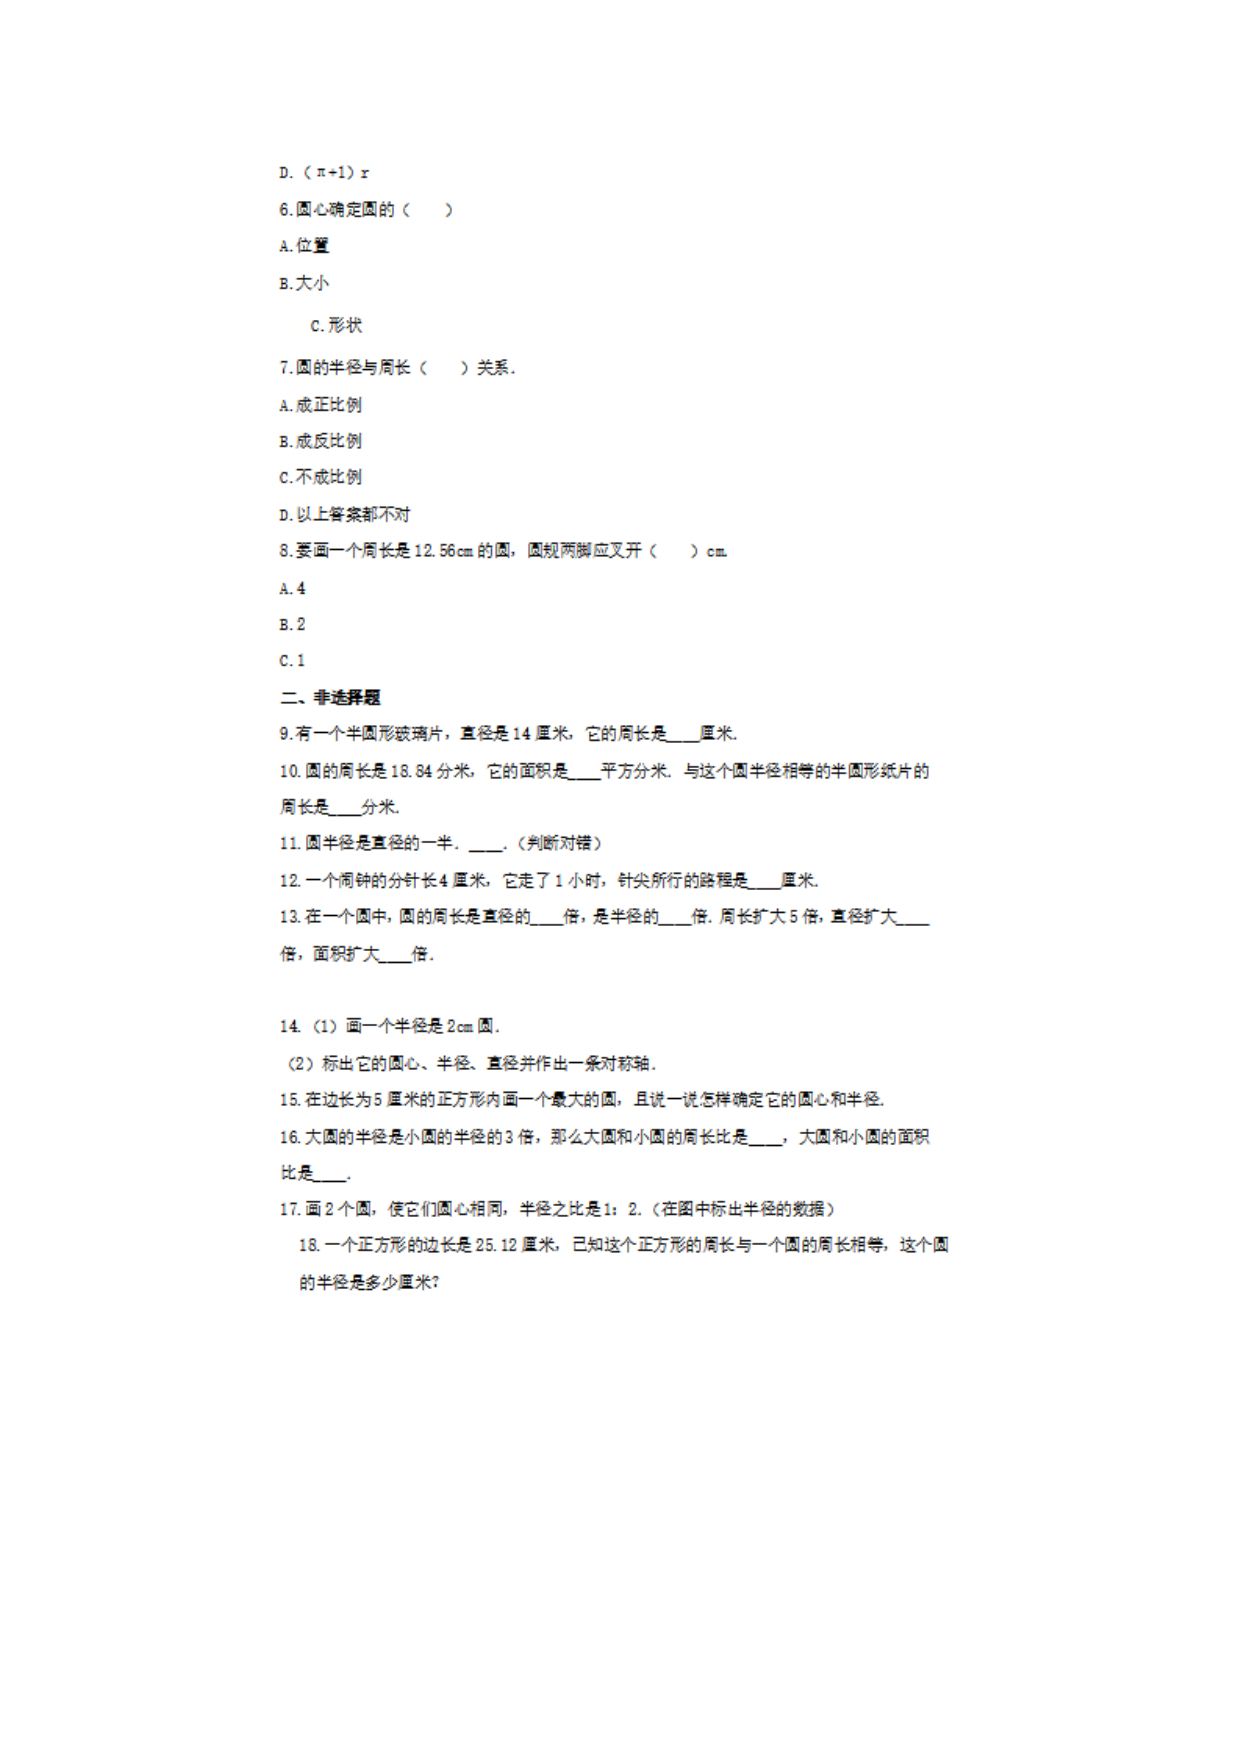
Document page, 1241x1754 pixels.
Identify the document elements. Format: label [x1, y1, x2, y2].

picture [244, 162, 996, 1231]
picture [249, 1234, 992, 1347]
